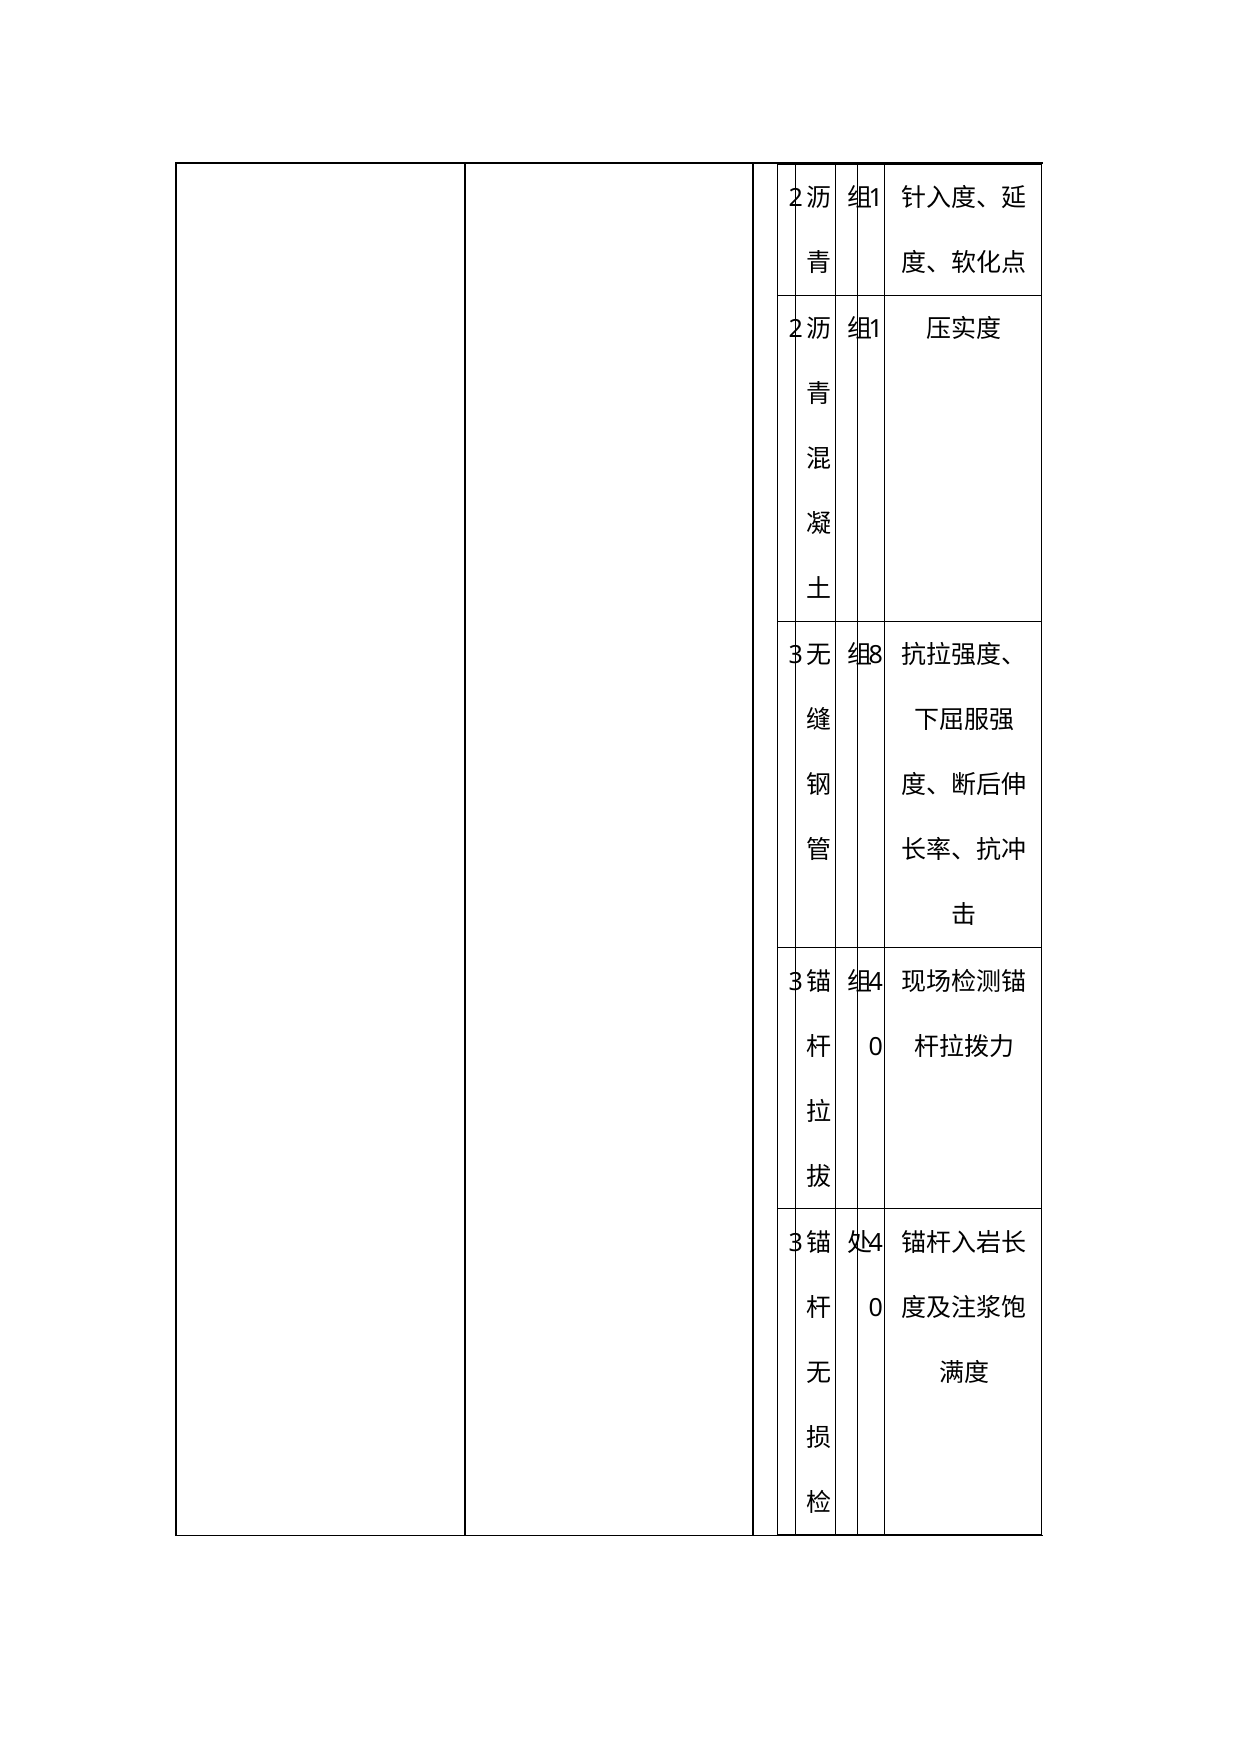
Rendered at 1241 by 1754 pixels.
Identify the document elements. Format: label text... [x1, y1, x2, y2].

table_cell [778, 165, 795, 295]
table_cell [754, 164, 777, 1535]
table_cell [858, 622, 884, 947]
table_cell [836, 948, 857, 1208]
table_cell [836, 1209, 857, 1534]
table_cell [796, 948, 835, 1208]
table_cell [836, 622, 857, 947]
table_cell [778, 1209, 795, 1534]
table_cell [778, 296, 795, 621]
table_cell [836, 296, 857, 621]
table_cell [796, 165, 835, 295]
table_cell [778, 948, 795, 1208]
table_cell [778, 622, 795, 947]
table_cell 1 [177, 164, 464, 1535]
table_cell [885, 165, 1041, 295]
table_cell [885, 1209, 1041, 1534]
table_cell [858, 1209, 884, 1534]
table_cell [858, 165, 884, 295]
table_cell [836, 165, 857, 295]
table_cell [466, 164, 752, 1535]
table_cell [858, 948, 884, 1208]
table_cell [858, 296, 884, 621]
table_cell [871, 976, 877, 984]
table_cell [796, 1209, 835, 1534]
